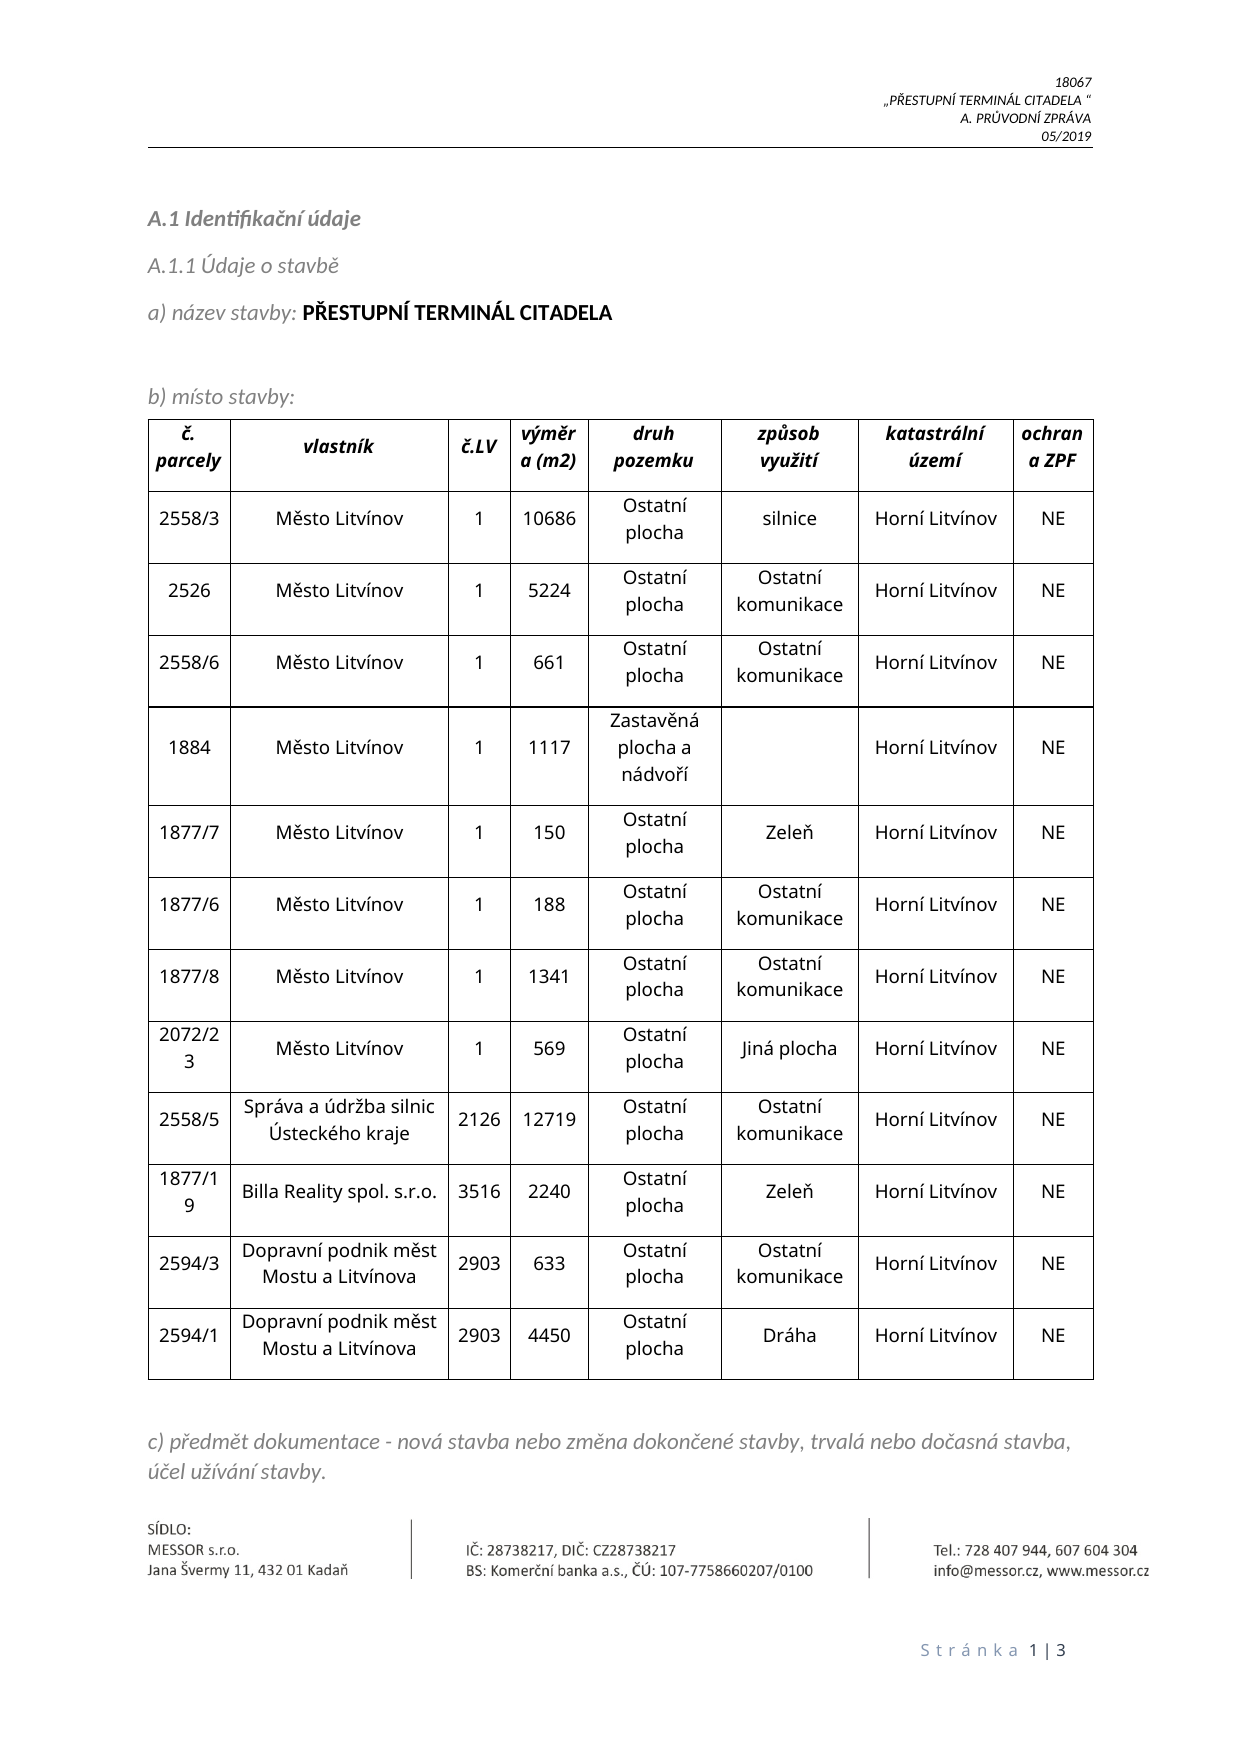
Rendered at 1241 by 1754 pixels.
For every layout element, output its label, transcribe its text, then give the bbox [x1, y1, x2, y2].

table_cell Ostatní komunikace [722, 950, 858, 1021]
table_cell NE [1014, 1309, 1093, 1379]
table_cell 1877/6 [149, 878, 230, 949]
table_cell Ostatní plocha [589, 492, 721, 563]
table_header způsob využití [722, 420, 858, 491]
text A.1.1 Údaje o stavbě [148, 251, 1093, 279]
text a) název stavby: PŘESTUPNÍ TERMINÁL CITADELA [148, 298, 1093, 326]
table_cell Ostatní plocha [589, 1165, 721, 1236]
table_cell 2558/3 [149, 492, 230, 563]
table_cell Město Litvínov [231, 878, 448, 949]
table_cell NE [1014, 1237, 1093, 1308]
table_cell Město Litvínov [231, 636, 448, 706]
table_cell Ostatní komunikace [722, 636, 858, 706]
table_cell silnice [722, 492, 858, 563]
table_cell NE [1014, 708, 1093, 805]
table_cell 633 [511, 1237, 588, 1308]
table_cell Horní Litvínov [859, 1309, 1013, 1379]
table_cell 2240 [511, 1165, 588, 1236]
table_cell Dopravní podnik měst Mostu a Litvínova [231, 1237, 448, 1308]
table_cell Město Litvínov [231, 1022, 448, 1092]
table_cell Horní Litvínov [859, 1022, 1013, 1092]
table_cell 2126 [449, 1093, 510, 1164]
table_cell 10686 [511, 492, 588, 563]
text b) místo stavby: [148, 382, 1093, 410]
table_cell 2903 [449, 1309, 510, 1379]
table_cell NE [1014, 492, 1093, 563]
table_cell 1877/7 [149, 806, 230, 877]
table_cell 1877/8 [149, 950, 230, 1021]
table_cell Horní Litvínov [859, 636, 1013, 706]
table_cell NE [1014, 878, 1093, 949]
table_cell Ostatní plocha [589, 950, 721, 1021]
table_header vlastník [231, 420, 448, 491]
table_header ochrana ZPF [1014, 420, 1093, 491]
table_cell Město Litvínov [231, 564, 448, 635]
table_cell Dráha [722, 1309, 858, 1379]
table_header č. parcely [149, 420, 230, 491]
table_cell Horní Litvínov [859, 492, 1013, 563]
table_cell Dopravní podnik měst Mostu a Litvínova [231, 1309, 448, 1379]
table_cell Ostatní plocha [589, 1309, 721, 1379]
table_cell 2558/6 [149, 636, 230, 706]
table_cell 2594/3 [149, 1237, 230, 1308]
table_cell NE [1014, 1022, 1093, 1092]
table_cell Ostatní plocha [589, 1237, 721, 1308]
table_cell 1877/19 [149, 1165, 230, 1236]
table_cell 1 [449, 806, 510, 877]
table_cell Ostatní plocha [589, 564, 721, 635]
table_cell Zeleň [722, 1165, 858, 1236]
table_cell 1 [449, 1022, 510, 1092]
table_header výměra (m2) [511, 420, 588, 491]
table_cell Město Litvínov [231, 708, 448, 805]
table_cell Horní Litvínov [859, 806, 1013, 877]
table_cell 569 [511, 1022, 588, 1092]
table_cell Ostatní komunikace [722, 564, 858, 635]
table_cell Ostatní plocha [589, 878, 721, 949]
table_cell NE [1014, 950, 1093, 1021]
table_cell 1341 [511, 950, 588, 1021]
table_cell Horní Litvínov [859, 1093, 1013, 1164]
table_cell 2903 [449, 1237, 510, 1308]
table_cell Ostatní komunikace [722, 1237, 858, 1308]
table_cell 3516 [449, 1165, 510, 1236]
table_cell Horní Litvínov [859, 1165, 1013, 1236]
table_cell Horní Litvínov [859, 708, 1013, 805]
table_cell Ostatní komunikace [722, 1093, 858, 1164]
table_cell Billa Reality spol. s.r.o. [231, 1165, 448, 1236]
table_cell Ostatní plocha [589, 1022, 721, 1092]
table_cell [722, 708, 858, 805]
table_cell 2558/5 [149, 1093, 230, 1164]
table_cell Ostatní plocha [589, 1093, 721, 1164]
table_cell Ostatní komunikace [722, 878, 858, 949]
table_cell 661 [511, 636, 588, 706]
table_cell 1 [449, 708, 510, 805]
table_cell NE [1014, 636, 1093, 706]
table_cell Zeleň [722, 806, 858, 877]
table_cell Horní Litvínov [859, 1237, 1013, 1308]
table_cell Město Litvínov [231, 950, 448, 1021]
table_cell NE [1014, 1165, 1093, 1236]
table_cell Správa a údržba silnic Ústeckého kraje [231, 1093, 448, 1164]
table_cell 1884 [149, 708, 230, 805]
table_cell Ostatní plocha [589, 806, 721, 877]
table_cell NE [1014, 1093, 1093, 1164]
table_cell Horní Litvínov [859, 878, 1013, 949]
table_cell Město Litvínov [231, 806, 448, 877]
table_cell Zastavěná plocha a nádvoří [589, 708, 721, 805]
table_cell Horní Litvínov [859, 564, 1013, 635]
table_header druh pozemku [589, 420, 721, 491]
table_header katastrální území [859, 420, 1013, 491]
table_cell 2072/23 [149, 1022, 230, 1092]
text A.1 Identifikační údaje [148, 204, 1093, 232]
table_cell 12719 [511, 1093, 588, 1164]
table_cell 1117 [511, 708, 588, 805]
table_cell 1 [449, 636, 510, 706]
table_cell 5224 [511, 564, 588, 635]
table_cell Ostatní plocha [589, 636, 721, 706]
table_cell 2526 [149, 564, 230, 635]
table_cell 1 [449, 492, 510, 563]
table_cell 4450 [511, 1309, 588, 1379]
table_cell NE [1014, 806, 1093, 877]
table_cell Horní Litvínov [859, 950, 1013, 1021]
table_cell 150 [511, 806, 588, 877]
table_cell 1 [449, 878, 510, 949]
table_cell Jiná plocha [722, 1022, 858, 1092]
table_cell NE [1014, 564, 1093, 635]
text c) předmět dokumentace - nová stavba nebo změna dokončené stavby, trvalá nebo dočasná stavba, účel užívání stavby. [148, 1427, 1093, 1486]
table_cell Město Litvínov [231, 492, 448, 563]
picture [147, 1518, 1149, 1579]
table_cell 1 [449, 564, 510, 635]
table_cell 2594/1 [149, 1309, 230, 1379]
table_cell 1 [449, 950, 510, 1021]
table_header č.LV [449, 420, 510, 491]
table_cell 188 [511, 878, 588, 949]
